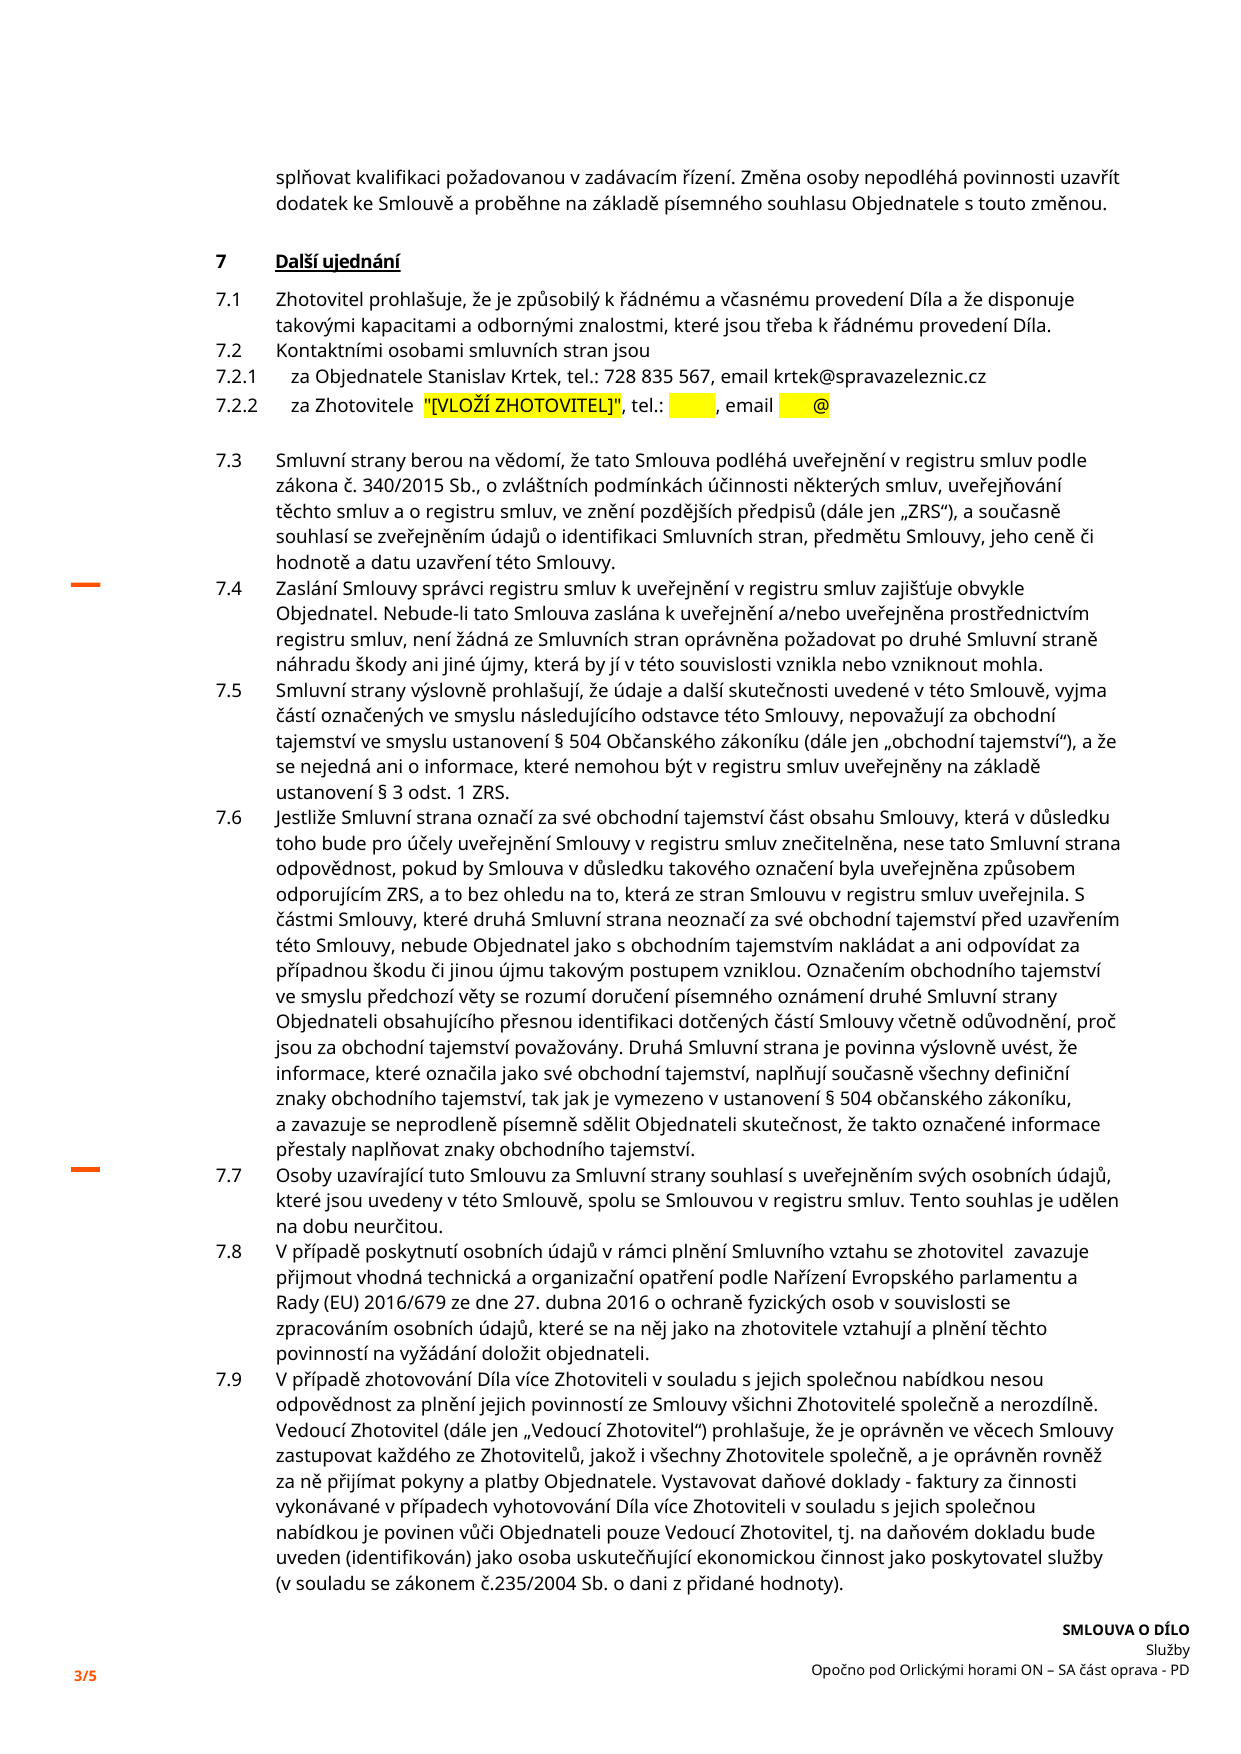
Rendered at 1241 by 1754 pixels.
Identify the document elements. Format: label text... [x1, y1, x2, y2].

subtitle za Zhotovitele "[VLOŽÍ ZHOTOVITEL]", tel.: , email @ [216, 392, 1122, 418]
subtitle Kontaktními osobami smluvních stran jsou [216, 338, 1122, 363]
subtitle Smluvní strany berou na vědomí, že tato Smlouva podléhá uveřejnění v registru smluv podle zákona č. 340/2015 Sb., o zvláštních podmínkách účinnosti některých smluv, uveřejňování těchto smluv a o registru smluv, ve znění pozdějších předpisů (dále jen „ZRS“), a současně souhlasí se zveřejněním údajů o identifikaci Smluvních stran, předmětu Smlouvy, jeho ceně či hodnotě a datu uzavření této Smlouvy. [216, 447, 1122, 575]
subtitle Zaslání Smlouvy správci registru smluv k uveřejnění v registru smluv zajišťuje obvykle Objednatel. Nebude-li tato Smlouva zaslána k uveřejnění a/nebo uveřejněna prostřednictvím registru smluv, není žádná ze Smluvních stran oprávněna požadovat po druhé Smluvní straně náhradu škody ani jiné újmy, která by jí v této souvislosti vznikla nebo vzniknout mohla. [216, 575, 1122, 677]
subtitle Osoby uzavírající tuto Smlouvu za Smluvní strany souhlasí s uveřejněním svých osobních údajů, které jsou uvedeny v této Smlouvě, spolu se Smlouvou v registru smluv. Tento souhlas je udělen na dobu neurčitou. [216, 1162, 1122, 1238]
subtitle V případě poskytnutí osobních údajů v rámci plnění Smluvního vztahu se zhotovitel zavazuje přijmout vhodná technická a organizační opatření podle Nařízení Evropského parlamentu a Rady (EU) 2016/679 ze dne 27. dubna 2016 o ochraně fyzických osob v souvislosti se zpracováním osobních údajů, které se na něj jako na zhotovitele vztahují a plnění těchto povinností na vyžádání doložit objednateli. [216, 1238, 1122, 1366]
subtitle Zhotovitel prohlašuje, že je způsobilý k řádnému a včasnému provedení Díla a že disponuje takovými kapacitami a odbornými znalostmi, které jsou třeba k řádnému provedení Díla. [216, 287, 1122, 338]
subtitle V případě zhotovování Díla více Zhotoviteli v souladu s jejich společnou nabídkou nesou odpovědnost za plnění jejich povinností ze Smlouvy všichni Zhotovitelé společně a nerozdílně. Vedoucí Zhotovitel (dále jen „Vedoucí Zhotovitel“) prohlašuje, že je oprávněn ve věcech Smlouvy zastupovat každého ze Zhotovitelů, jakož i všechny Zhotovitele společně, a je oprávněn rovněž za ně přijímat pokyny a platby Objednatele. Vystavovat daňové doklady - faktury za činnosti vykonávané v případech vyhotovování Díla více Zhotoviteli v souladu s jejich společnou nabídkou je povinen vůči Objednateli pouze Vedoucí Zhotovitel, tj. na daňovém dokladu bude uveden (identifikován) jako osoba uskutečňující ekonomickou činnost jako poskytovatel služby (v souladu se zákonem č.235/2004 Sb. o dani z přidané hodnoty). [216, 1366, 1122, 1596]
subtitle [216, 164, 1122, 215]
subtitle Jestliže Smluvní strana označí za své obchodní tajemství část obsahu Smlouvy, která v důsledku toho bude pro účely uveřejnění Smlouvy v registru smluv znečitelněna, nese tato Smluvní strana odpovědnost, pokud by Smlouva v důsledku takového označení byla uveřejněna způsobem odporujícím ZRS, a to bez ohledu na to, která ze stran Smlouvu v registru smluv uveřejnila. S částmi Smlouvy, které druhá Smluvní strana neoznačí za své obchodní tajemství před uzavřením této Smlouvy, nebude Objednatel jako s obchodním tajemstvím nakládat a ani odpovídat za případnou škodu či jinou újmu takovým postupem vzniklou. Označením obchodního tajemství ve smyslu předchozí věty se rozumí doručení písemného oznámení druhé Smluvní strany Objednateli obsahujícího přesnou identifikaci dotčených částí Smlouvy včetně odůvodnění, proč jsou za obchodní tajemství považovány. Druhá Smluvní strana je povinna výslovně uvést, že informace, které označila jako své obchodní tajemství, naplňují současně všechny definiční znaky obchodního tajemství, tak jak je vymezeno v ustanovení § 504 občanského zákoníku, a zavazuje se neprodleně písemně sdělit Objednateli skutečnost, že takto označené informace přestaly naplňovat znaky obchodního tajemství. [216, 804, 1122, 1162]
subtitle za Objednatele Stanislav Krtek, tel.: 728 835 567, email krtek@spravazeleznic.cz [216, 363, 1122, 389]
subtitle Další ujednání [216, 249, 1122, 274]
subtitle Smluvní strany výslovně prohlašují, že údaje a další skutečnosti uvedené v této Smlouvě, vyjma částí označených ve smyslu následujícího odstavce této Smlouvy, nepovažují za obchodní tajemství ve smyslu ustanovení § 504 Občanského zákoníku (dále jen „obchodní tajemství“), a že se nejedná ani o informace, které nemohou být v registru smluv uveřejněny na základě ustanovení § 3 odst. 1 ZRS. [216, 677, 1122, 804]
